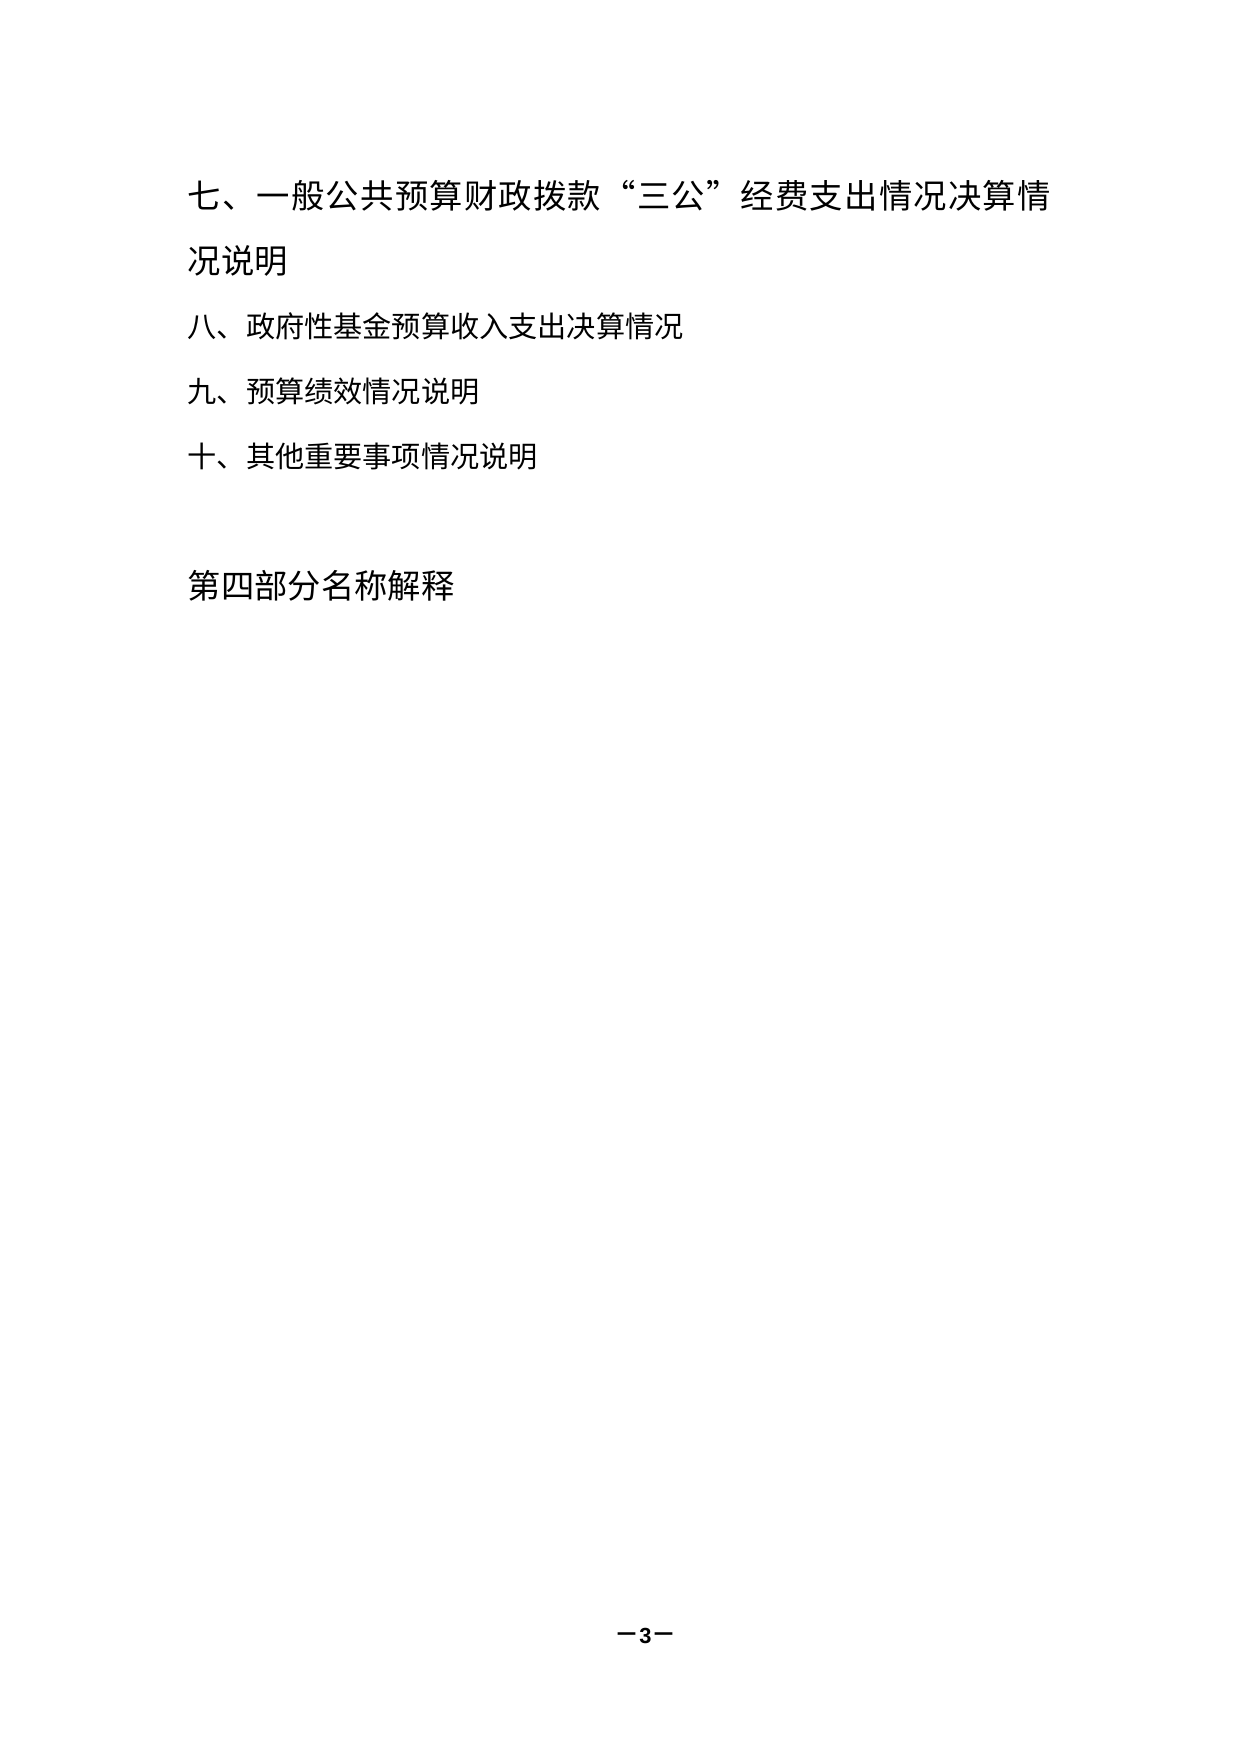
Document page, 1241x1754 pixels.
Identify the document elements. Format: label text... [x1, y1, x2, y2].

text 九、预算绩效情况说明 [187, 357, 1053, 422]
text 七、一般公共预算财政拨款“三公”经费支出情况决算情况说明 [187, 162, 1053, 292]
text 八、政府性基金预算收入支出决算情况 [187, 292, 1053, 357]
text 十、其他重要事项情况说明 [187, 422, 1053, 487]
text 第四部分名称解释 [187, 552, 1053, 617]
